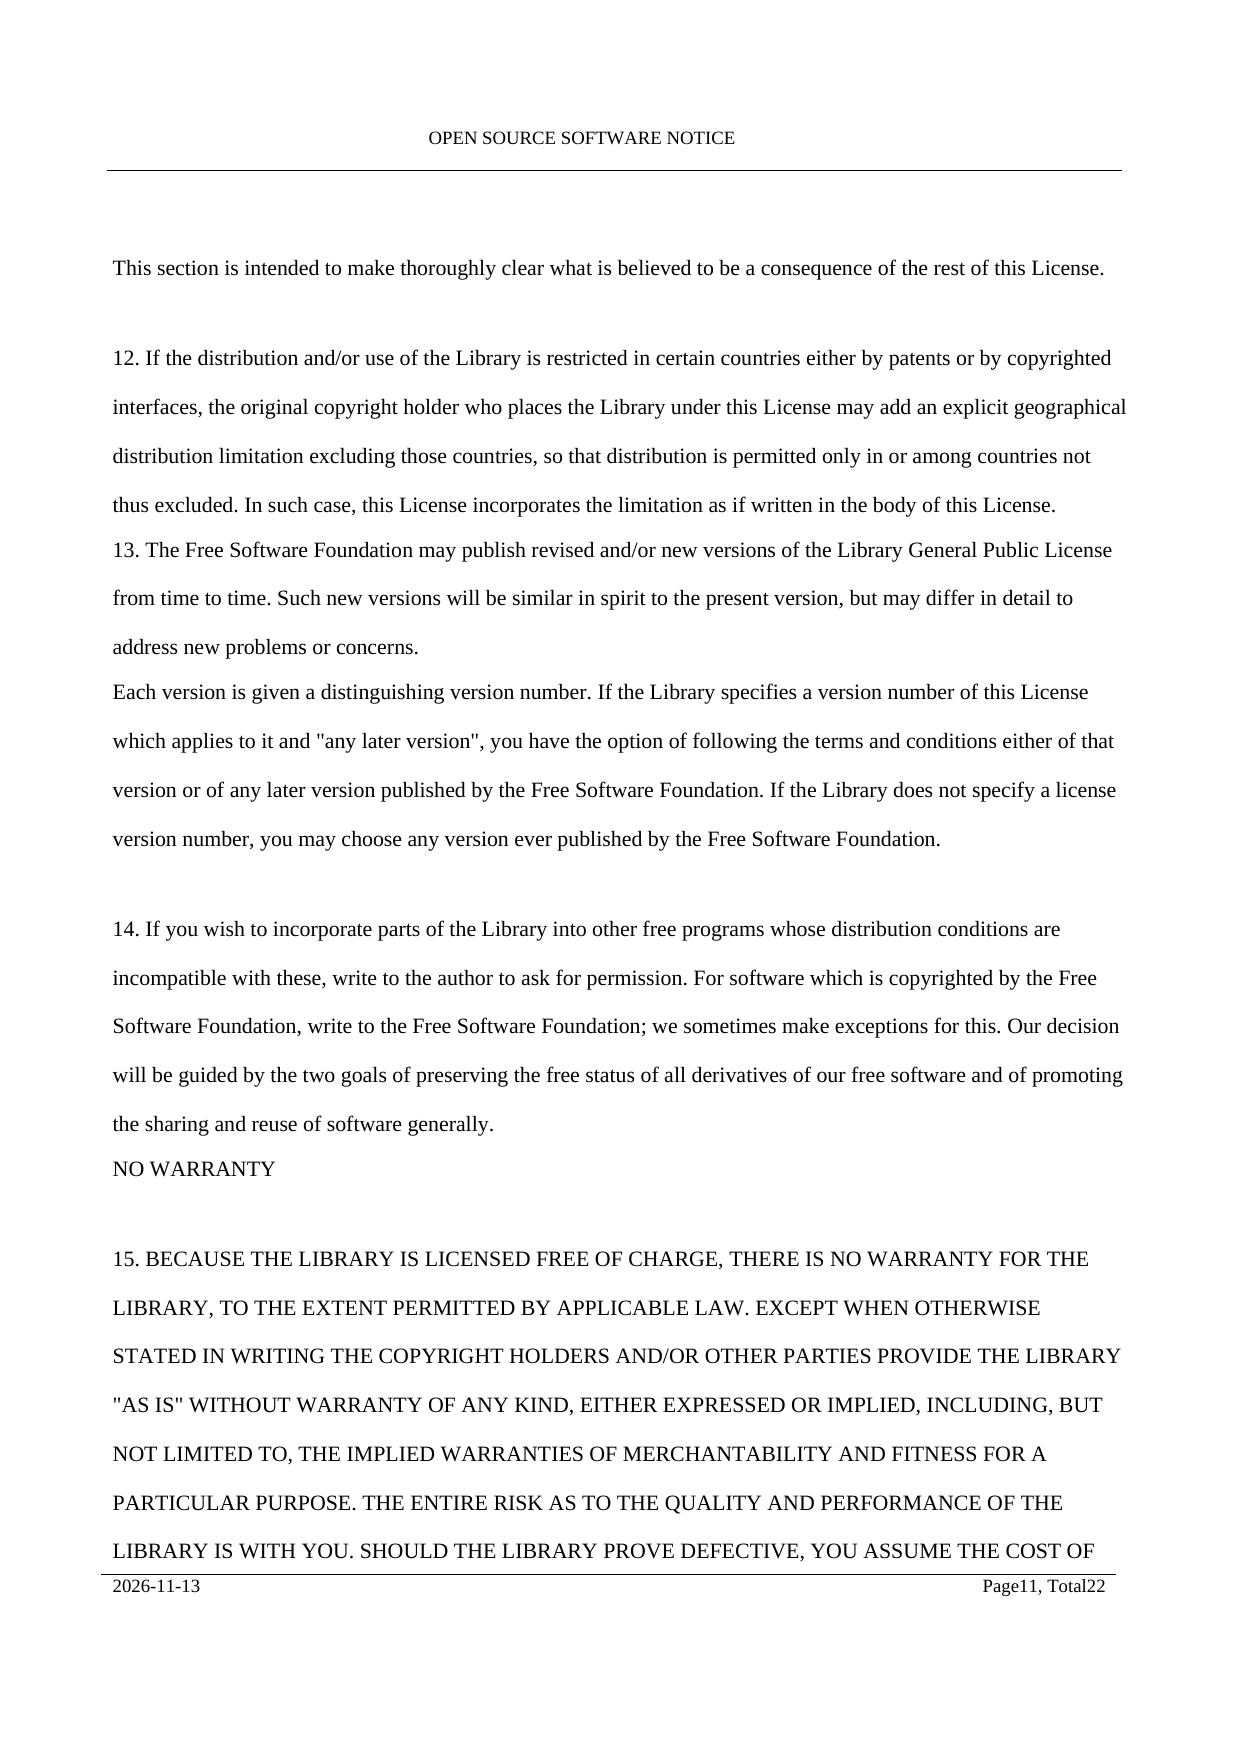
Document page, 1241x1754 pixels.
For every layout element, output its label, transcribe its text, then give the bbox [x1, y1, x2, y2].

text NO WARRANTY [112, 1152, 1128, 1185]
text 13. The Free Software Foundation may publish revised and/or new versions of the Library General Public License from time to time. Such new versions will be similar in spirit to the present version, but may differ in detail to address new problems or concerns. [112, 533, 1128, 663]
text 12. If the distribution and/or use of the Library is restricted in certain countries either by patents or by copyrighted interfaces, the original copyright holder who places the Library under this License may add an explicit geographical distribution limitation excluding those countries, so that distribution is permitted only in or among countries not thus excluded. In such case, this License incorporates the limitation as if written in the body of this License. [112, 342, 1128, 520]
text 14. If you wish to incorporate parts of the Library into other free programs whose distribution conditions are incompatible with these, write to the author to ask for permission. For software which is copyrighted by the Free Software Foundation, write to the Free Software Foundation; we sometimes make exceptions for this. Our decision will be guided by the two goals of preserving the free status of all derivatives of our free software and of promoting the sharing and reuse of software generally. [112, 912, 1128, 1139]
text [112, 1242, 1128, 1567]
text Each version is given a distinguishing version number. If the Library specifies a version number of this License which applies to it and "any later version", you have the option of following the terms and conditions either of that version or of any later version published by the Free Software Foundation. If the Library does not specify a license version number, you may choose any version ever published by the Free Software Foundation. [112, 676, 1128, 854]
text This section is intended to make thoroughly clear what is believed to be a consequence of the rest of this License. [112, 251, 1128, 284]
